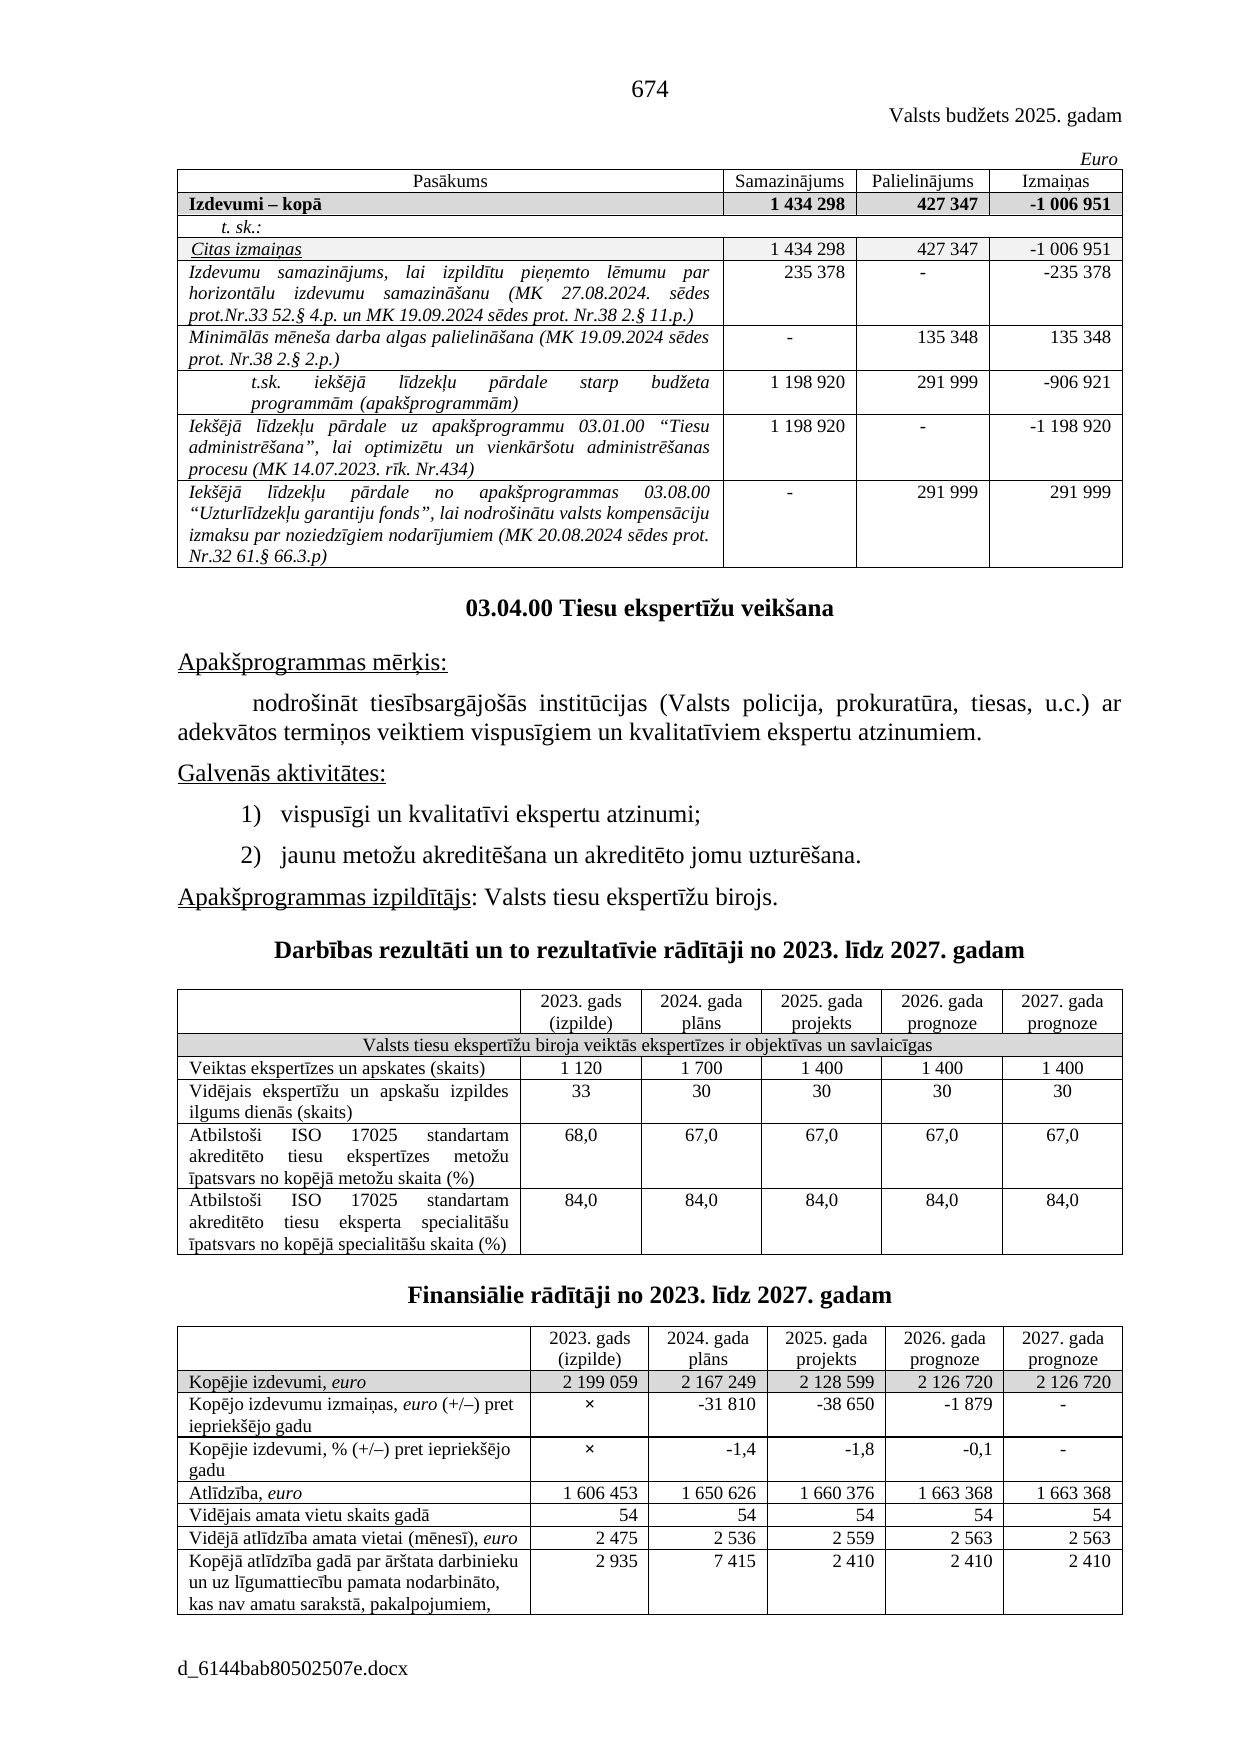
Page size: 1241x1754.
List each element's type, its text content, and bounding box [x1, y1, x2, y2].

text nodrošināt tiesībsargājošās institūcijas (Valsts policija, prokuratūra, tiesas, u.c.) ar adekvātos termiņos veiktiem vispusīgiem un kvalitatīviem ekspertu atzinumiem. [177, 688, 1122, 745]
table_cell 54 [649, 1504, 767, 1526]
table_header [178, 990, 520, 1033]
table_header 2025. gada projekts [762, 990, 881, 1033]
table_cell 84,0 [762, 1189, 881, 1254]
table_header Izmaiņas [990, 170, 1122, 192]
table_cell 54 [768, 1504, 885, 1526]
table_cell Izdevumi – kopā [178, 193, 723, 214]
table_cell - [724, 326, 856, 369]
table_header 2024. gada plāns [642, 990, 761, 1033]
text Euro [1002, 148, 1122, 169]
table_header 2025. gada projekts [768, 1327, 885, 1370]
table_cell 84,0 [642, 1189, 761, 1254]
table_cell 54 [886, 1504, 1003, 1526]
text 03.04.00 Tiesu ekspertīžu veikšana [177, 593, 1122, 622]
table_cell - [857, 415, 989, 479]
table_cell 2 935 [531, 1550, 648, 1614]
table_cell - [857, 261, 989, 325]
table_cell -1,4 [649, 1438, 767, 1481]
text Finansiālie rādītāji no 2023. līdz 2027. gadam [177, 1280, 1122, 1309]
table_cell 30 [882, 1080, 1002, 1123]
table_header Samazinājums [724, 170, 856, 192]
table_cell 1 606 453 [531, 1482, 648, 1503]
table_cell -906 921 [990, 371, 1122, 414]
table_cell 2 128 599 [768, 1371, 885, 1392]
table_cell 2 410 [886, 1550, 1003, 1614]
text Darbības rezultāti un to rezultatīvie rādītāji no 2023. līdz 2027. gadam [177, 935, 1122, 964]
table_cell Kopējo izdevumu izmaiņas, euro (+/–) pret iepriekšējo gadu [178, 1393, 530, 1436]
table_cell 30 [642, 1080, 761, 1123]
table_cell 84,0 [1003, 1189, 1122, 1254]
table_header 2026. gada prognoze [886, 1327, 1003, 1370]
table_cell - [1004, 1393, 1122, 1436]
table_cell Atbilstoši ISO 17025 standartam akreditēto tiesu ekspertīzes metožu īpatsvars no kopējā metožu skaita (%) [178, 1124, 520, 1188]
table_cell 67,0 [1003, 1124, 1122, 1188]
table_cell × [531, 1393, 648, 1436]
table_cell -38 650 [768, 1393, 885, 1436]
table_cell 2 559 [768, 1527, 885, 1548]
table_cell t.sk. iekšējā līdzekļu pārdale starp budžeta programmām (apakšprogrammām) [178, 371, 723, 414]
table_cell - [724, 481, 856, 567]
table_cell 2 410 [768, 1550, 885, 1614]
table_cell 7 415 [649, 1550, 767, 1614]
table_header Palielinājums [857, 170, 989, 192]
table_cell 135 348 [990, 326, 1122, 369]
table_cell 291 999 [857, 371, 989, 414]
table_cell 2 563 [1004, 1527, 1122, 1548]
table_cell Minimālās mēneša darba algas palielināšana (MK 19.09.2024 sēdes prot. Nr.38 2.§ 2.p.) [178, 326, 723, 369]
table_header Pasākums [178, 170, 723, 192]
table_cell 291 999 [990, 481, 1122, 567]
table_header 2024. gada plāns [649, 1327, 767, 1370]
text Apakšprogrammas izpildītājs: Valsts tiesu ekspertīžu birojs. [177, 882, 1122, 910]
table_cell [178, 1550, 530, 1614]
table_cell 1 400 [882, 1057, 1002, 1078]
table_cell 135 348 [857, 326, 989, 369]
table_cell 1 700 [642, 1057, 761, 1078]
text Galvenās aktivitātes: [177, 758, 1122, 787]
table_cell 68,0 [521, 1124, 641, 1188]
table_cell -1 879 [886, 1393, 1003, 1436]
table_cell Atbilstoši ISO 17025 standartam akreditēto tiesu eksperta specialitāšu īpatsvars no kopējā specialitāšu skaita (%) [178, 1189, 520, 1254]
table_cell × [531, 1438, 648, 1481]
table_cell 427 347 [857, 193, 989, 214]
table_cell 30 [762, 1080, 881, 1123]
table_cell Kopējie izdevumi, euro [178, 1371, 530, 1392]
table_cell 2 126 720 [886, 1371, 1003, 1392]
table_cell Kopējie izdevumi, % (+/–) pret iepriekšējo gadu [178, 1438, 530, 1481]
table_cell 2 475 [531, 1527, 648, 1548]
table_cell 30 [1003, 1080, 1122, 1123]
table_header [178, 1327, 530, 1370]
table_cell -1,8 [768, 1438, 885, 1481]
table_cell 1 198 920 [724, 371, 856, 414]
table_cell 1 434 298 [724, 238, 856, 260]
table_cell Iekšējā līdzekļu pārdale no apakšprogrammas 03.08.00 “Uzturlīdzekļu garantiju fonds”, lai nodrošinātu valsts kompensāciju izmaksu par noziedzīgiem nodarījumiem (MK 20.08.2024 sēdes prot. Nr.32 61.§ 66.3.p) [178, 481, 723, 567]
table_cell 33 [521, 1080, 641, 1123]
table_cell t. sk.: [178, 216, 1122, 237]
table_cell 1 400 [762, 1057, 881, 1078]
table_cell 67,0 [762, 1124, 881, 1188]
table_cell 54 [1004, 1504, 1122, 1526]
table_cell 1 650 626 [649, 1482, 767, 1503]
table_cell 1 120 [521, 1057, 641, 1078]
table_cell 67,0 [642, 1124, 761, 1188]
table_cell 1 198 920 [724, 415, 856, 479]
table_cell -1 006 951 [990, 193, 1122, 214]
table_cell Iekšējā līdzekļu pārdale uz apakšprogrammu 03.01.00 “Tiesu administrēšana”, lai optimizētu un vienkāršotu administrēšanas procesu (MK 14.07.2023. rīk. Nr.434) [178, 415, 723, 479]
table_cell Citas izmaiņas [178, 238, 723, 260]
table_cell Izdevumu samazinājums, lai izpildītu pieņemto lēmumu par horizontālu izdevumu samazināšanu (MK 27.08.2024. sēdes prot.Nr.33 52.§ 4.p. un MK 19.09.2024 sēdes prot. Nr.38 2.§ 11.p.) [178, 261, 723, 325]
table_cell 1 660 376 [768, 1482, 885, 1503]
table_cell Valsts tiesu ekspertīžu biroja veiktās ekspertīzes ir objektīvas un savlaicīgas [178, 1034, 1122, 1056]
table_cell 2 199 059 [531, 1371, 648, 1392]
table_cell 1 400 [1003, 1057, 1122, 1078]
table_cell 2 126 720 [1004, 1371, 1122, 1392]
table_cell -235 378 [990, 261, 1122, 325]
table_cell Vidējā atlīdzība amata vietai (mēnesī), euro [178, 1527, 530, 1548]
table_cell Veiktas ekspertīzes un apskates (skaits) [178, 1057, 520, 1078]
table_cell 1 663 368 [1004, 1482, 1122, 1503]
table_cell 54 [531, 1504, 648, 1526]
table_cell 2 536 [649, 1527, 767, 1548]
table_cell -1 006 951 [990, 238, 1122, 260]
table_header 2023. gads (izpilde) [521, 990, 641, 1033]
table_cell 84,0 [521, 1189, 641, 1254]
table_cell 427 347 [857, 238, 989, 260]
text Apakšprogrammas mērķis: [177, 647, 1122, 675]
list vispusīgi un kvalitatīvi ekspertu atzinumi; [240, 799, 1122, 828]
list jaunu metožu akreditēšana un akreditēto jomu uzturēšana. [240, 840, 1122, 869]
table_cell 67,0 [882, 1124, 1002, 1188]
table_header 2026. gada prognoze [882, 990, 1002, 1033]
table_cell Vidējais ekspertīžu un apskašu izpildes ilgums dienās (skaits) [178, 1080, 520, 1123]
table_cell Atlīdzība, euro [178, 1482, 530, 1503]
table_cell 84,0 [882, 1189, 1002, 1254]
table_cell 235 378 [724, 261, 856, 325]
table_header 2023. gads (izpilde) [531, 1327, 648, 1370]
table_cell - [1004, 1438, 1122, 1481]
table_cell 291 999 [857, 481, 989, 567]
table_cell -0,1 [886, 1438, 1003, 1481]
table_cell Vidējais amata vietu skaits gadā [178, 1504, 530, 1526]
table_cell 1 434 298 [724, 193, 856, 214]
table_cell 2 563 [886, 1527, 1003, 1548]
table_cell 1 663 368 [886, 1482, 1003, 1503]
table_cell -1 198 920 [990, 415, 1122, 479]
table_header 2027. gada prognoze [1004, 1327, 1122, 1370]
table_cell -31 810 [649, 1393, 767, 1436]
table_cell 2 167 249 [649, 1371, 767, 1392]
table_cell 2 410 [1004, 1550, 1122, 1614]
table_header 2027. gada prognoze [1003, 990, 1122, 1033]
